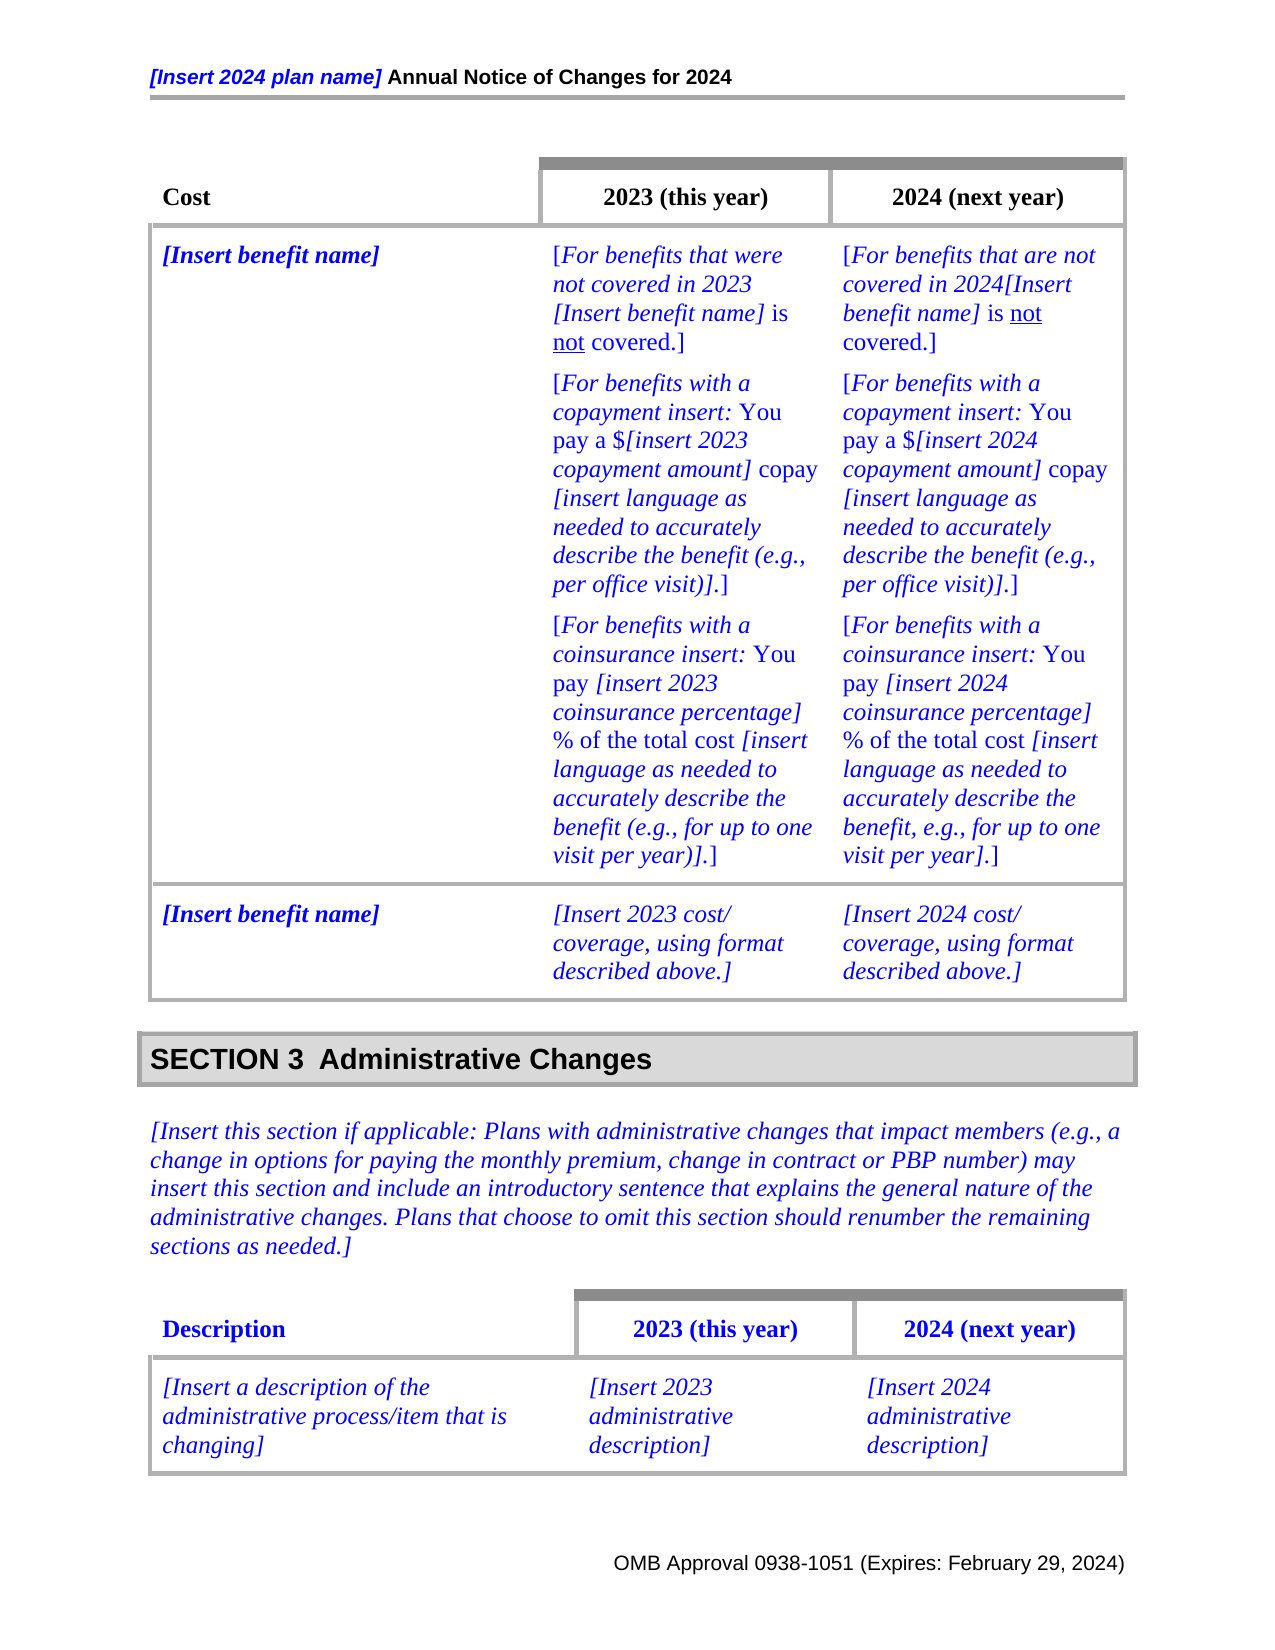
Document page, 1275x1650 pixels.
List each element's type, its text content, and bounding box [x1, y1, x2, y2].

table_cell [Insert benefit name] [152, 883, 541, 998]
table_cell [576, 1360, 855, 1471]
table_cell [Insert 2023 cost/ coverage, using format described above.] [541, 886, 831, 998]
table_header Description [150, 1289, 574, 1355]
table_cell [For benefits that are not covered in 2024[Insert benefit name] is not covered.] [For benefits with a copayment insert: You pay a $[insert 2024 copayment amount] copay [insert language as needed to accurately describe the benefit (e.g., per office visit)].] [For benefits with a coinsurance insert: You pay [insert 2024 coinsurance percentage] % of the total cost [insert language as needed to accurately describe the benefit, e.g., for up to one visit per year].] [831, 228, 1123, 882]
table_cell [Insert benefit name] [152, 224, 541, 882]
table_header 2024 (next year) [833, 170, 1123, 223]
table_cell [For benefits that were not covered in 2023 [Insert benefit name] is not covered.] [For benefits with a copayment insert: You pay a $[insert 2023 copayment amount] copay [insert language as needed to accurately describe the benefit (e.g., per office visit)].] [For benefits with a coinsurance insert: You pay [insert 2023 coinsurance percentage] % of the total cost [insert language as needed to accurately describe the benefit (e.g., for up to one visit per year)].] [541, 228, 831, 882]
table_header 2023 (this year) [579, 1301, 852, 1355]
text [Insert this section if applicable: Plans with administrative changes that impact members (e.g., a change in options for paying the monthly premium, change in contract or PBP number) may insert this section and include an introductory sentence that explains the general nature of the administrative changes. Plans that choose to omit this section should renumber the remaining sections as needed.] [150, 1116, 1125, 1260]
subtitle SECTION 3 Administrative Changes [142, 1036, 1133, 1082]
table_header 2024 (next year) [857, 1301, 1123, 1355]
table_header Cost [150, 157, 539, 223]
table_cell [Insert 2024 cost/ coverage, using format described above.] [831, 886, 1123, 998]
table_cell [855, 1360, 1123, 1471]
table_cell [152, 1356, 576, 1471]
table_header 2023 (this year) [543, 170, 828, 223]
